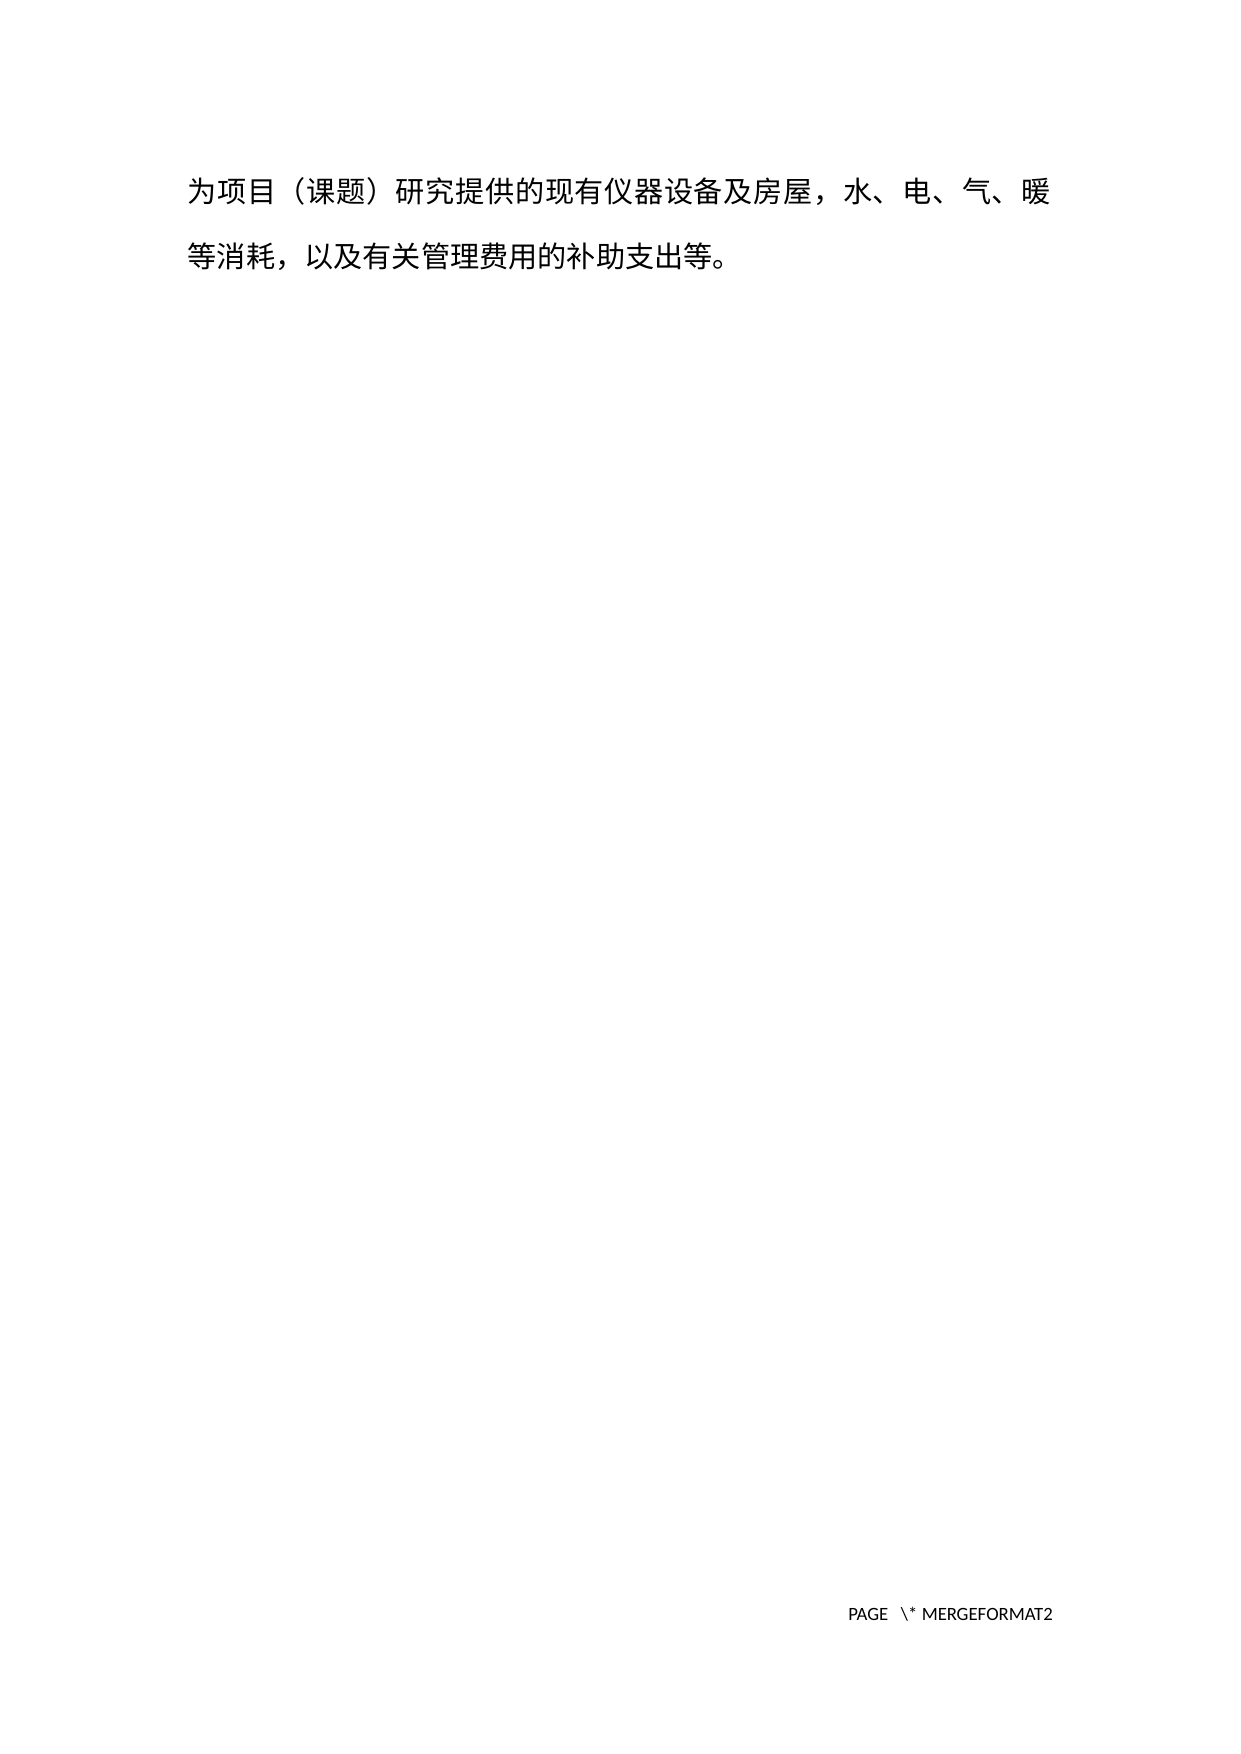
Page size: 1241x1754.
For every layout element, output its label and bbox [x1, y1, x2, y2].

text [187, 157, 1053, 287]
